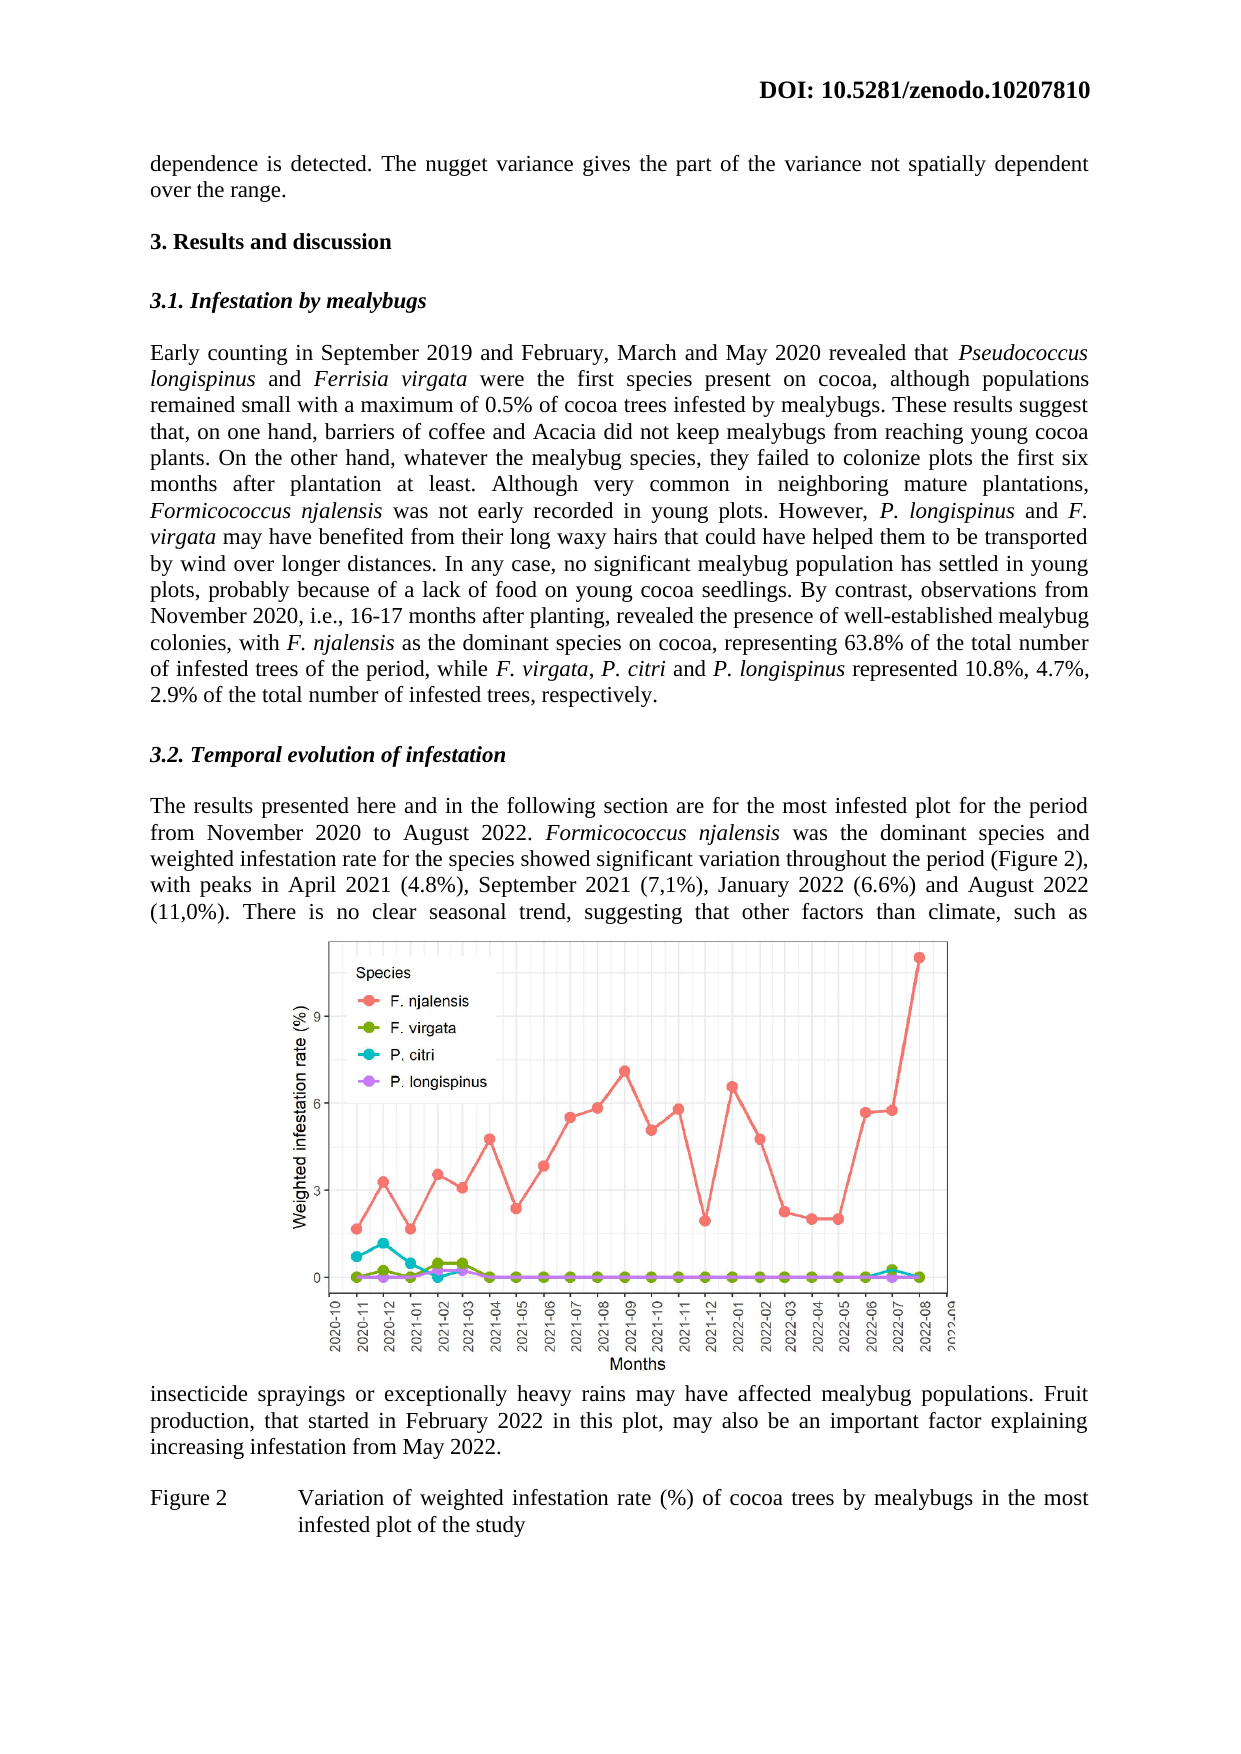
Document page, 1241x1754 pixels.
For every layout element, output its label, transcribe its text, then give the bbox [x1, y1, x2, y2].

picture [285, 933, 956, 1381]
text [150, 150, 1090, 203]
subtitle 3.2. Temporal evolution of infestation [150, 741, 1090, 767]
subtitle 3.1. Infestation by mealybugs [150, 287, 1090, 314]
text Early counting in September 2019 and February, March and May 2020 revealed that Pseudococcus longispinus and Ferrisia virgata were the first species present on cocoa, although populations remained small with a maximum of 0.5% of cocoa trees infested by mealybugs. These results suggest that, on one hand, barriers of coffee and Acacia did not keep mealybugs from reaching young cocoa plants. On the other hand, whatever the mealybug species, they failed to colonize plots the first six months after plantation at least. Although very common in neighboring mature plantations, Formicococcus njalensis was not early recorded in young plots. However, P. longispinus and F. virgata may have benefited from their long waxy hairs that could have helped them to be transported by wind over longer distances. In any case, no significant mealybug population has settled in young plots, probably because of a lack of food on young cocoa seedlings. By contrast, observations from November 2020, i.e., 16-17 months after planting, revealed the presence of well-established mealybug colonies, with F. njalensis as the dominant species on cocoa, representing 63.8% of the total number of infested trees of the period, while F. virgata, P. citri and P. longispinus represented 10.8%, 4.7%, 2.9% of the total number of infested trees, respectively. [150, 339, 1090, 708]
text Figure 2 Variation of weighted infestation rate (%) of cocoa trees by mealybugs in the most infested plot of the study [150, 1484, 1090, 1537]
subtitle 3. Results and discussion [150, 228, 1090, 254]
